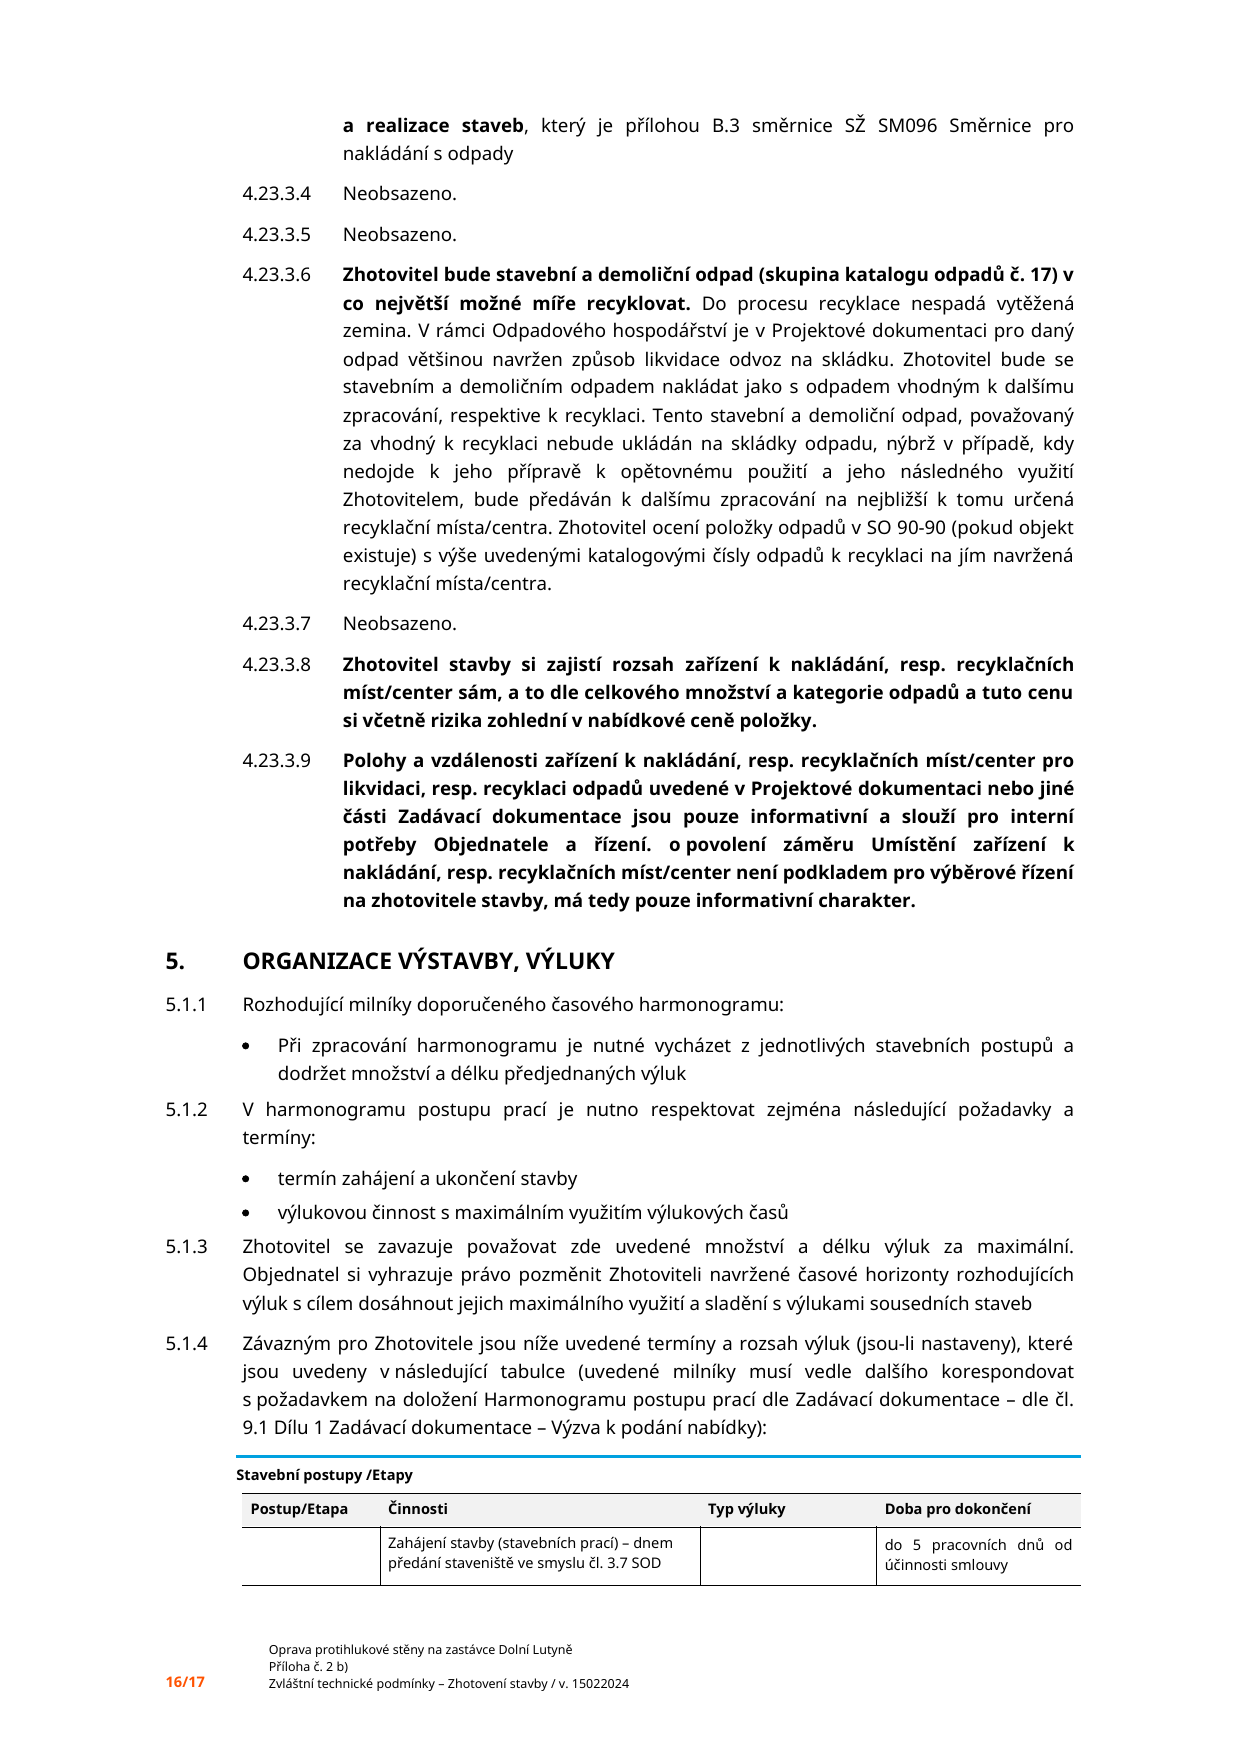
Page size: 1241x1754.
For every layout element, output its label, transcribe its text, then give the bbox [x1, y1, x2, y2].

table_header Doba pro dokončení [876, 1494, 1081, 1526]
text Při zpracování harmonogramu je nutné vycházet z jednotlivých stavebních postupů a dodržet množství a délku předjednaných výluk [242, 1032, 1075, 1086]
text Stavební postupy /Etapy [236, 1458, 1081, 1484]
list V harmonogramu postupu prací je nutno respektovat zejména následující požadavky a termíny: [165, 1097, 1075, 1150]
text Zhotovitel se zavazuje považovat zde uvedené množství a délku výluk za maximální. Objednatel si vyhrazuje právo pozměnit Zhotoviteli navržené časové horizonty rozhodujících výluk s cílem dosáhnout jejich maximálního využití a sladění s výlukami sousedních staveb [165, 1234, 1075, 1315]
text Neobsazeno. [242, 611, 1075, 636]
text Závazným pro Zhotovitele jsou níže uvedené termíny a rozsah výluk (jsou-li nastaveny), které jsou uvedeny v následující tabulce (uvedené milníky musí vedle dalšího korespondovat s požadavkem na doložení Harmonogramu postupu prací dle Zadávací dokumentace – dle čl. 9.1 Dílu 1 Zadávací dokumentace – Výzva k podání nabídky): [165, 1330, 1075, 1440]
table_cell [242, 1528, 380, 1584]
table_header Činnosti [380, 1494, 700, 1526]
table_header Postup/Etapa [242, 1494, 380, 1526]
list Rozhodující milníky doporučeného časového harmonogramu: [165, 992, 1075, 1017]
table_cell [701, 1528, 876, 1584]
list termín zahájení a ukončení stavby [242, 1165, 1075, 1191]
list Zhotovitel bude stavební a demoliční odpad (skupina katalogu odpadů č. 17) v co největší možné míře recyklovat. Do procesu recyklace nespadá vytěžená zemina. V rámci Odpadového hospodářství je v Projektové dokumentaci pro daný odpad většinou navržen způsob likvidace odvoz na skládku. Zhotovitel bude se stavebním a demoličním odpadem nakládat jako s odpadem vhodným k dalšímu zpracování, respektive k recyklaci. Tento stavební a demoliční odpad, považovaný za vhodný k recyklaci nebude ukládán na skládky odpadu, nýbrž v případě, kdy nedojde k jeho přípravě k opětovnému použití a jeho následného využití Zhotovitelem, bude předáván k dalšímu zpracování na nejbližší k tomu určená recyklační místa/centra. Zhotovitel ocení položky odpadů v SO 90-90 (pokud objekt existuje) s výše uvedenými katalogovými čísly odpadů k recyklaci na jím navržená recyklační místa/centra. [242, 262, 1075, 596]
list Zhotovitel stavby si zajistí rozsah zařízení k nakládání, resp. recyklačních míst/center sám, a to dle celkového množství a kategorie odpadů a tuto cenu si včetně rizika zohlední v nabídkové ceně položky. [242, 651, 1075, 733]
list výlukovou činnost s maximálním využitím výlukových časů [242, 1199, 1075, 1225]
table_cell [381, 1528, 700, 1584]
table_header Typ výluky [700, 1494, 876, 1526]
text Neobsazeno. [242, 181, 1075, 206]
text Neobsazeno. [242, 221, 1075, 247]
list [242, 112, 1075, 166]
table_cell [877, 1528, 1081, 1584]
list Polohy a vzdálenosti zařízení k nakládání, resp. recyklačních míst/center pro likvidaci, resp. recyklaci odpadů uvedené v Projektové dokumentaci nebo jiné části Zadávací dokumentace jsou pouze informativní a slouží pro interní potřeby Objednatele a řízení. o povolení záměru Umístění zařízení k nakládání, resp. recyklačních míst/center není podkladem pro výběrové řízení na zhotovitele stavby, má tedy pouze informativní charakter. [242, 748, 1075, 913]
text ORGANIZACE VÝSTAVBY, VÝLUKY [165, 945, 1075, 976]
